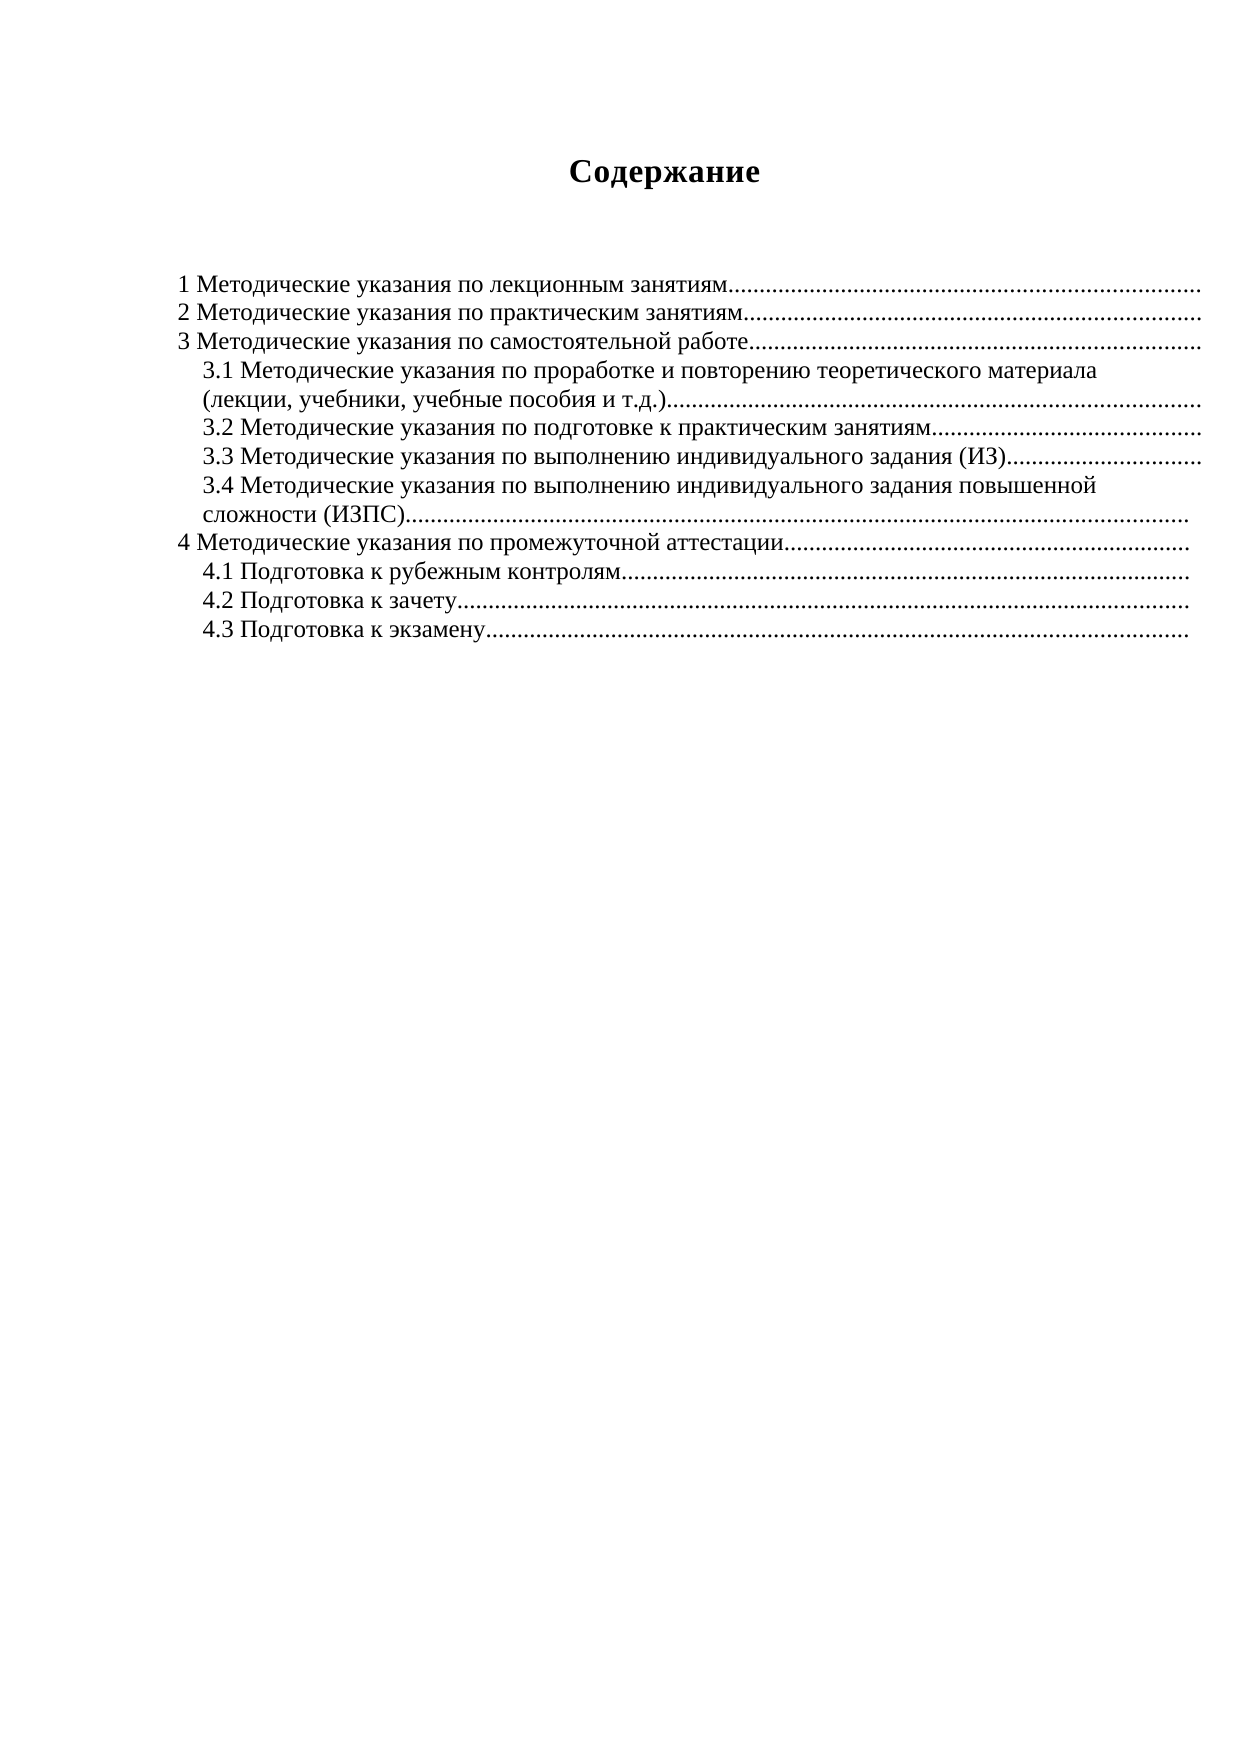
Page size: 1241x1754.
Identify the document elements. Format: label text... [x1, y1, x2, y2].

text 4.1 Подготовка к рубежным контролям 11 [202, 556, 1152, 585]
text 4.2 Подготовка к зачету 12 [202, 585, 1152, 614]
text 3 Методические указания по самостоятельной работе 6 [177, 326, 1152, 355]
text Содержание [177, 152, 1152, 190]
text 3.1 Методические указания по проработке и повторению теоретического материала (лекции, учебники, учебные пособия и т.д.) 6 [202, 355, 1152, 412]
text 2 Методические указания по практическим занятиям 5 [177, 297, 1152, 326]
text 3.3 Методические указания по выполнению индивидуального задания (ИЗ) 8 [202, 441, 1152, 470]
text 4 Методические указания по промежуточной аттестации 11 [177, 527, 1152, 556]
text 4.3 Подготовка к экзамену 12 [202, 614, 1152, 642]
text 1 Методические указания по лекционным занятиям 4 [177, 269, 1152, 297]
text 3.2 Методические указания по подготовке к практическим занятиям 7 [202, 412, 1152, 441]
text 3.4 Методические указания по выполнению индивидуального задания повышенной сложности (ИЗПС) 10 [202, 470, 1152, 527]
